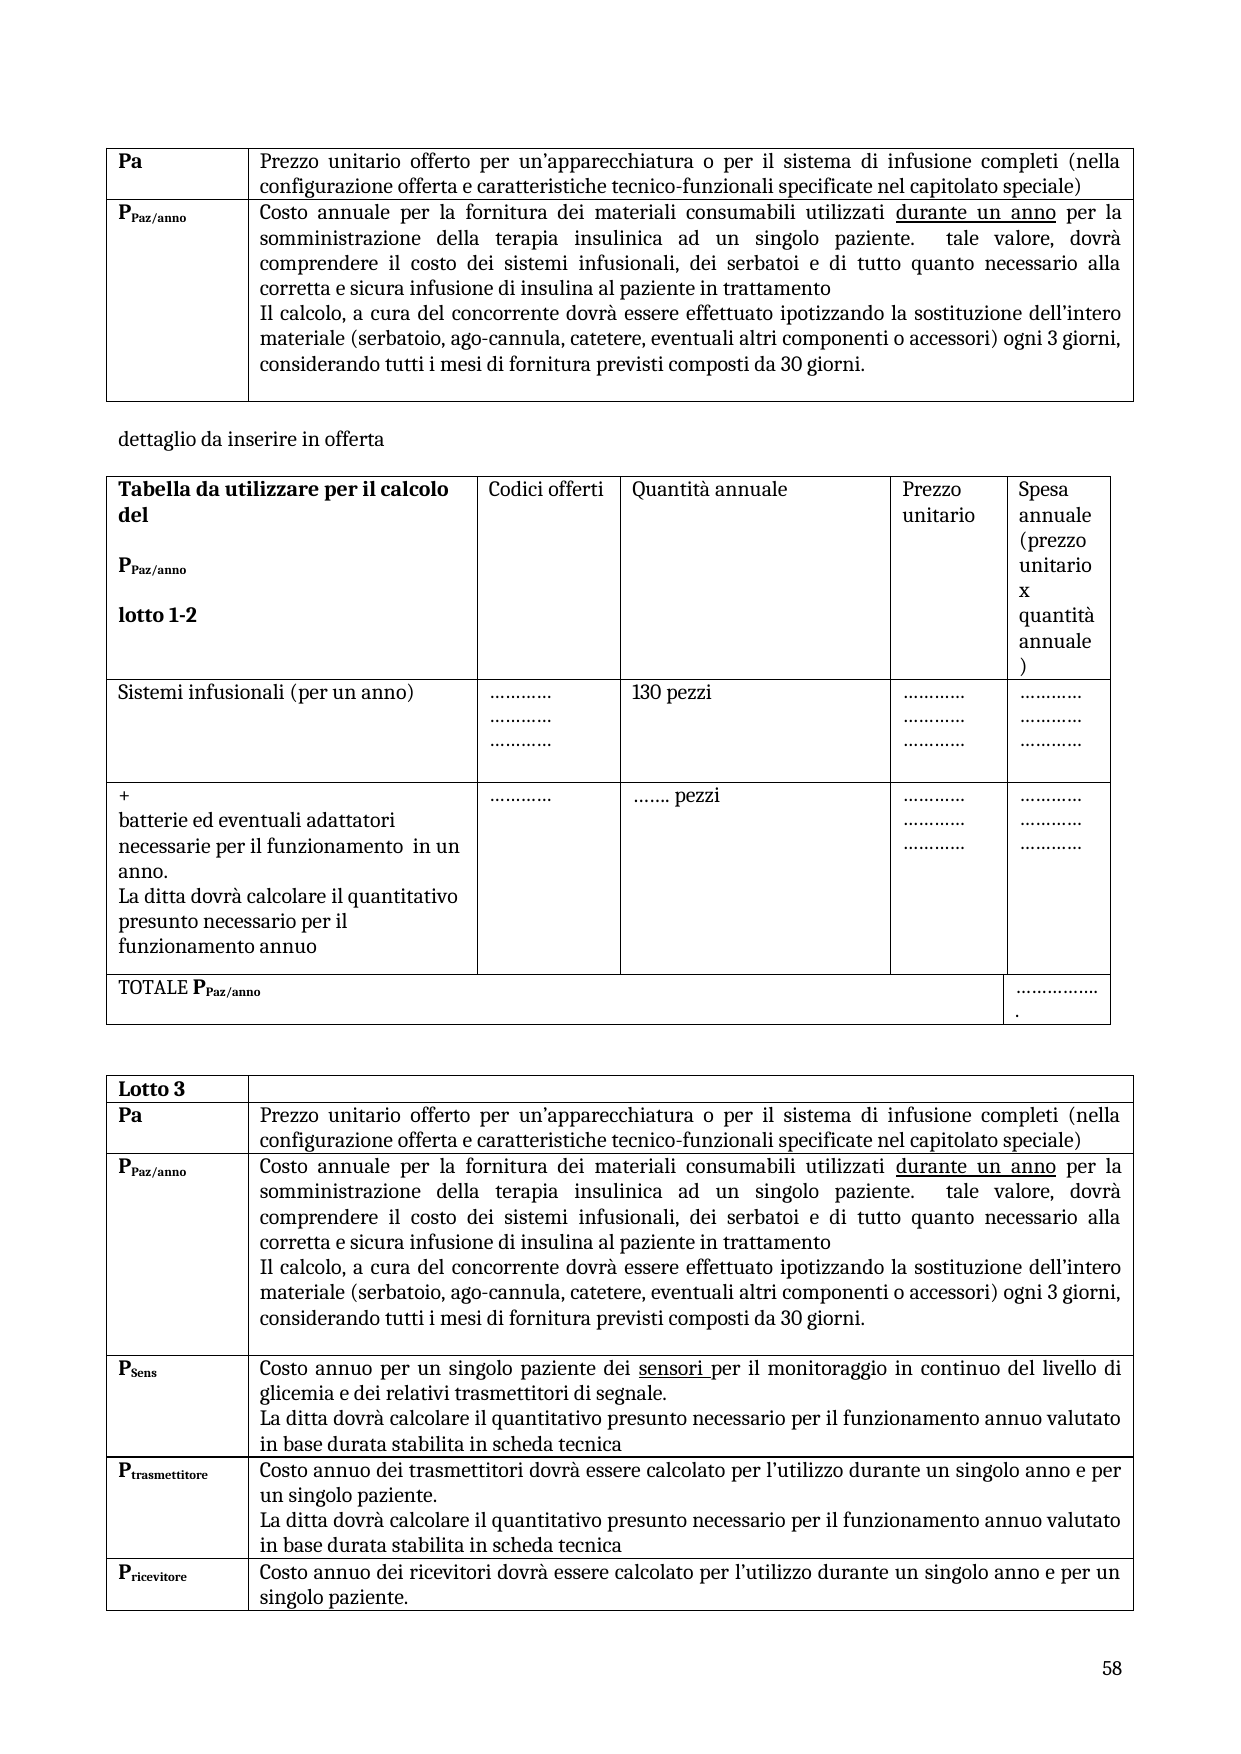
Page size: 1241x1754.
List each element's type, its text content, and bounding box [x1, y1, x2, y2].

table_cell Pa [107, 1103, 248, 1153]
table_cell 130 pezzi [621, 680, 890, 782]
table_header Tabella da utilizzare per il calcolo del PPaz/anno lotto 1-2 [107, 477, 477, 679]
text dettaglio da inserire in offerta [118, 427, 1122, 452]
table_cell Costo annuale per la fornitura dei materiali consumabili utilizzati durante un anno per la somministrazione della terapia insulinica ad un singolo paziente. tale valore, dovrà comprendere il costo dei sistemi infusionali, dei serbatoi e di tutto quanto necessario alla corretta e sicura infusione di insulina al paziente in trattamento Il calcolo, a cura del concorrente dovrà essere effettuato ipotizzando la sostituzione dell’intero materiale (serbatoio, ago-cannula, catetere, eventuali altri componenti o accessori) ogni 3 giorni, considerando tutti i mesi di fornitura previsti composti da 30 giorni. [249, 200, 1133, 401]
table_cell ………… ………… ………… [1008, 680, 1110, 782]
table_header Quantità annuale [621, 477, 890, 679]
table_cell …………….. [1004, 975, 1110, 1024]
table_cell Costo annuo per un singolo paziente dei sensori per il monitoraggio in continuo del livello di glicemia e dei relativi trasmettitori di segnale. La ditta dovrà calcolare il quantitativo presunto necessario per il funzionamento annuo valutato in base durata stabilita in scheda tecnica [249, 1356, 1133, 1456]
table_cell TOTALE PPaz/anno [107, 975, 1003, 1024]
table_cell ………… ………… ………… [891, 783, 1007, 974]
table_cell ………… [478, 783, 620, 974]
table_cell Ptrasmettitore [107, 1458, 248, 1558]
table_header [249, 1076, 1133, 1102]
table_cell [249, 1559, 1133, 1610]
table_cell ……. pezzi [621, 783, 890, 974]
table_cell Costo annuale per la fornitura dei materiali consumabili utilizzati durante un anno per la somministrazione della terapia insulinica ad un singolo paziente. tale valore, dovrà comprendere il costo dei sistemi infusionali, dei serbatoi e di tutto quanto necessario alla corretta e sicura infusione di insulina al paziente in trattamento Il calcolo, a cura del concorrente dovrà essere effettuato ipotizzando la sostituzione dell’intero materiale (serbatoio, ago-cannula, catetere, eventuali altri componenti o accessori) ogni 3 giorni, considerando tutti i mesi di fornitura previsti composti da 30 giorni. [249, 1154, 1133, 1354]
table_header Lotto 3 [107, 1076, 248, 1102]
table_cell Costo annuo dei trasmettitori dovrà essere calcolato per l’utilizzo durante un singolo anno e per un singolo paziente. La ditta dovrà calcolare il quantitativo presunto necessario per il funzionamento annuo valutato in base durata stabilita in scheda tecnica [249, 1458, 1133, 1558]
table_cell Sistemi infusionali (per un anno) [107, 680, 477, 782]
table_cell PSens [107, 1356, 248, 1456]
table_cell ………… ………… ………… [891, 680, 1007, 782]
table_cell Pa [107, 149, 248, 199]
table_header Codici offerti [478, 477, 620, 679]
table_header Prezzo unitario [891, 477, 1007, 679]
table_cell + batterie ed eventuali adattatori necessarie per il funzionamento in un anno. La ditta dovrà calcolare il quantitativo presunto necessario per il funzionamento annuo [107, 783, 477, 974]
table_cell Prezzo unitario offerto per un’apparecchiatura o per il sistema di infusione completi (nella configurazione offerta e caratteristiche tecnico-funzionali specificate nel capitolato speciale) [249, 149, 1133, 199]
table_cell Pricevitore [107, 1559, 248, 1610]
table_header Spesa annuale (prezzo unitario x quantità annuale) [1008, 477, 1110, 679]
table_cell ………… ………… ………… [478, 680, 620, 782]
table_cell PPaz/anno [107, 200, 248, 401]
table_cell ………… ………… ………… [1008, 783, 1110, 974]
table_cell PPaz/anno [107, 1154, 248, 1354]
table_cell Prezzo unitario offerto per un’apparecchiatura o per il sistema di infusione completi (nella configurazione offerta e caratteristiche tecnico-funzionali specificate nel capitolato speciale) [249, 1103, 1133, 1153]
